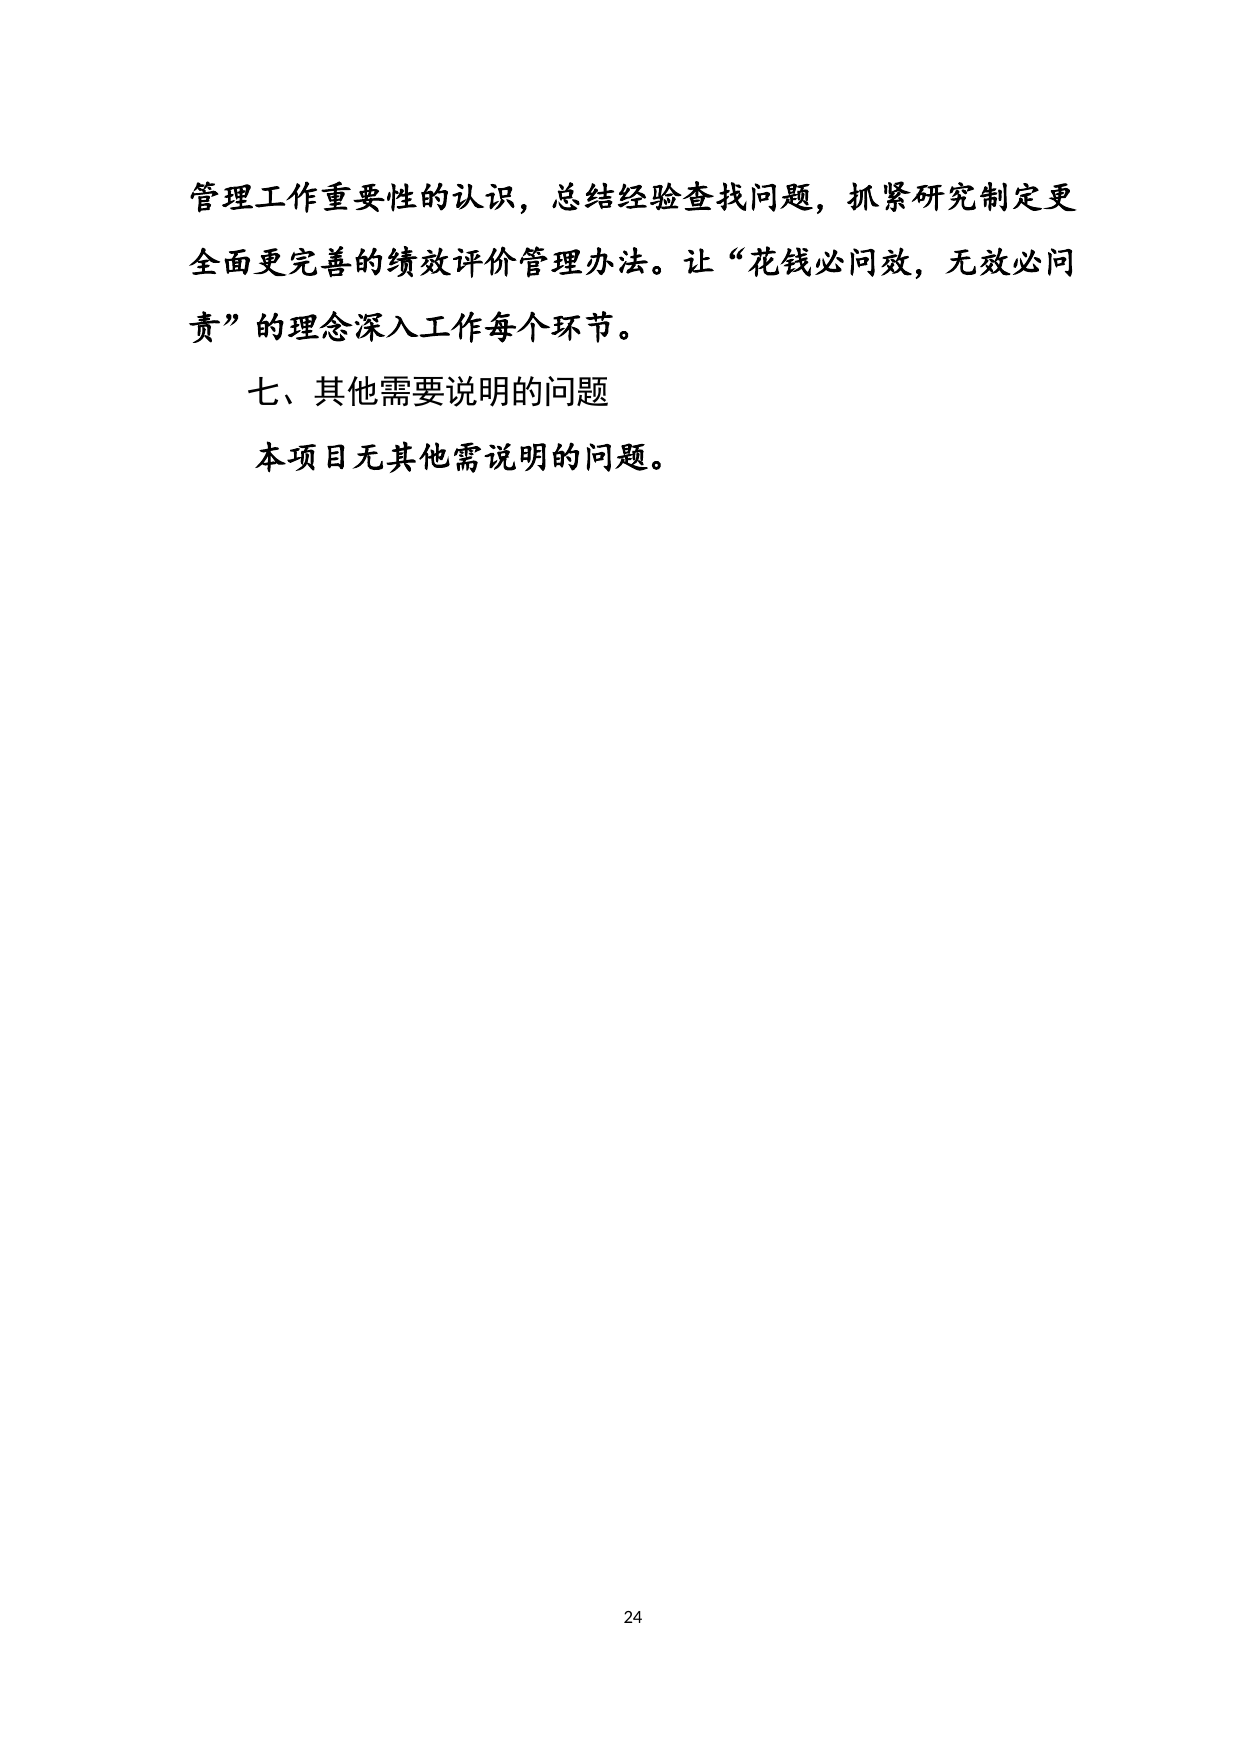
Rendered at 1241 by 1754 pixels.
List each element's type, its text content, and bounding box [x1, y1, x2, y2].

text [187, 162, 1078, 357]
text 七、其他需要说明的问题 [187, 357, 1078, 422]
text 本项目无其他需说明的问题。 [187, 422, 1078, 487]
